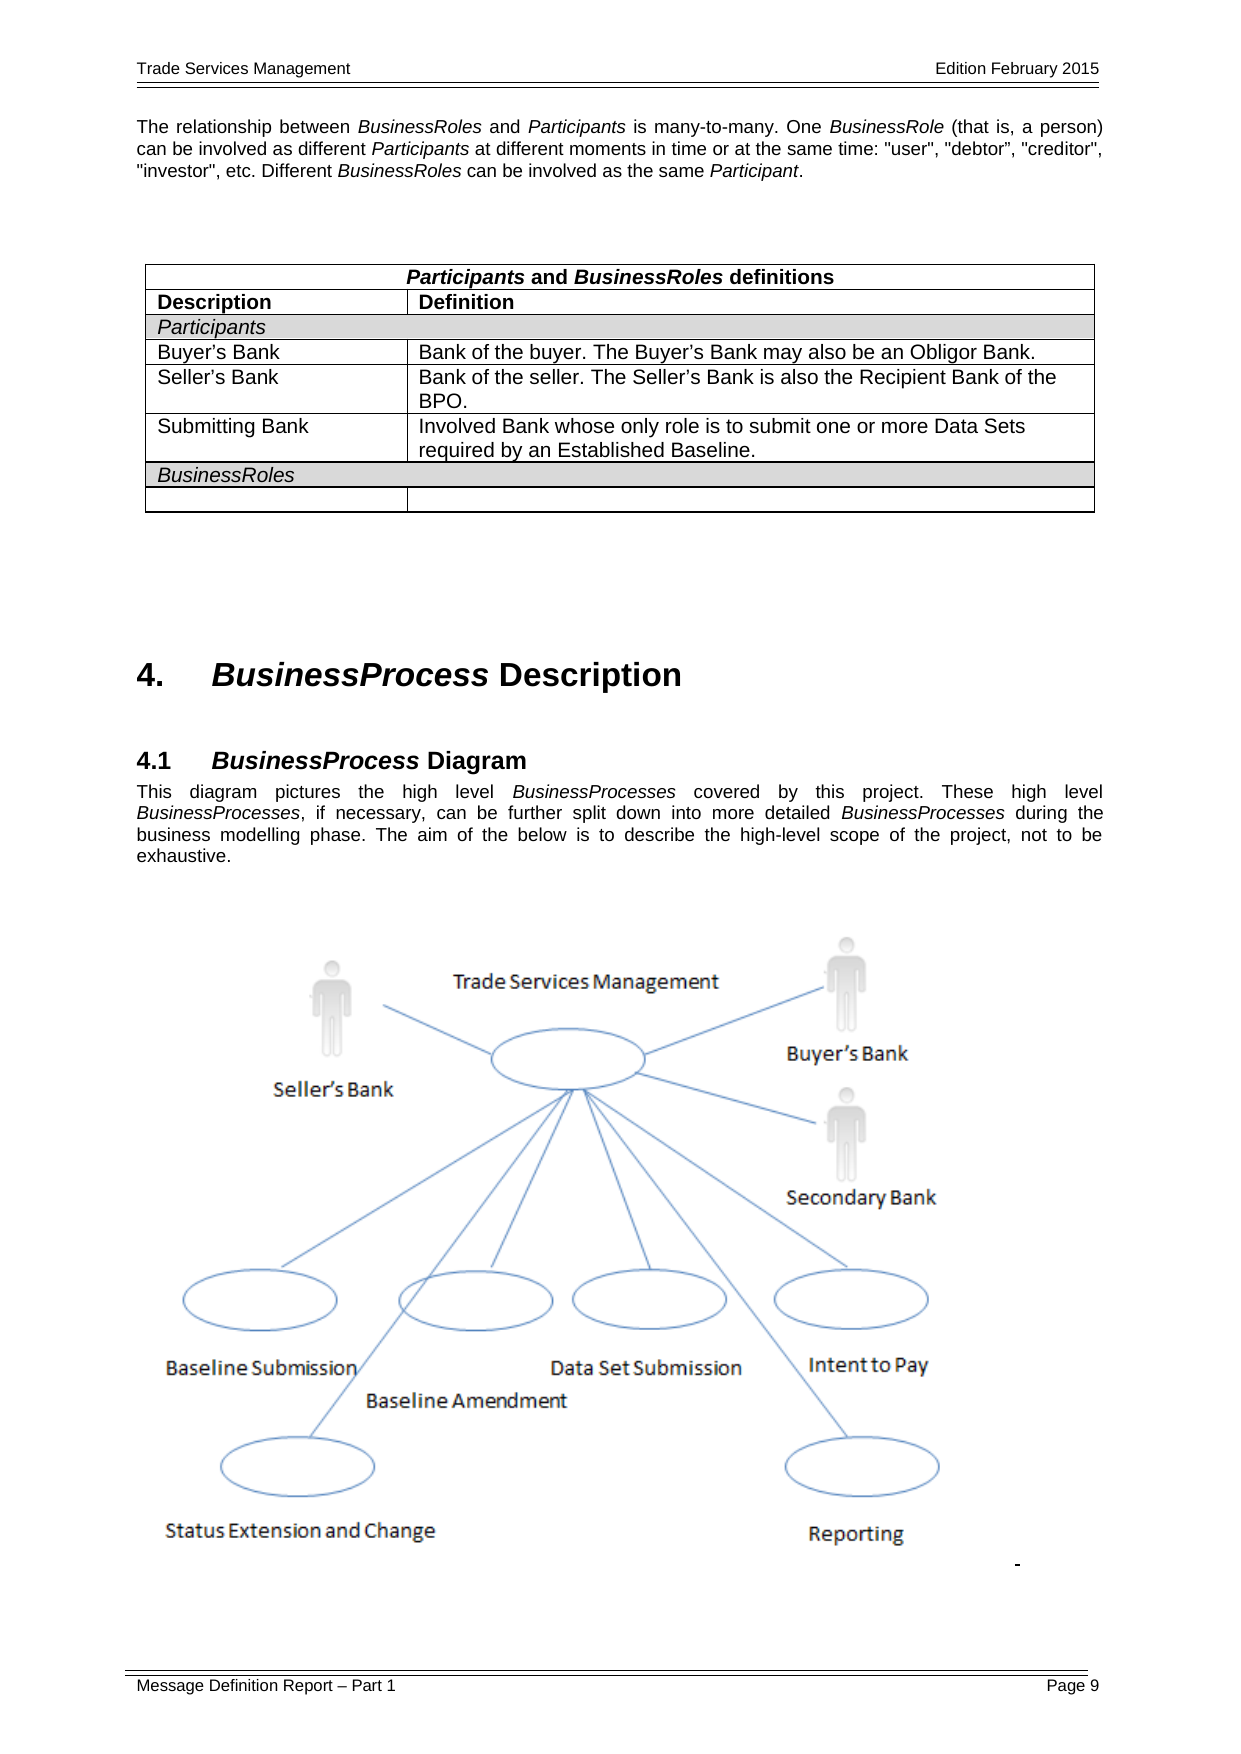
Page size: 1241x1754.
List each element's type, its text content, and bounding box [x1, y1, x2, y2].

picture [136, 928, 1015, 1563]
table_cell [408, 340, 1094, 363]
subtitle BusinessProcess Description [136, 655, 1104, 693]
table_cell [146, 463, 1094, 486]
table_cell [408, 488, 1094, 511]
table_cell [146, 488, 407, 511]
text The relationship between BusinessRoles and Participants is many-to-many. One BusinessRole (that is, a person) can be involved as different Participants at different moments in time or at the same time: "user", "debtor”, "creditor", "investor", etc. Different BusinessRoles can be involved as the same Participant. [136, 116, 1104, 181]
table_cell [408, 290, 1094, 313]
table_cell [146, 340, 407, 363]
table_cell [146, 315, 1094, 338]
text This diagram pictures the high level BusinessProcesses covered by this project. These high level BusinessProcesses, if necessary, can be further split down into more detailed BusinessProcesses during the business modelling phase. The aim of the below is to describe the high-level scope of the project, not to be exhaustive. [136, 781, 1104, 867]
subtitle BusinessProcess Diagram [136, 746, 1104, 774]
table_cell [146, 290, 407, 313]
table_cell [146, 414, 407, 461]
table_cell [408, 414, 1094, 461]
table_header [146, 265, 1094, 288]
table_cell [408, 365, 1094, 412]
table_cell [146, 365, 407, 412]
